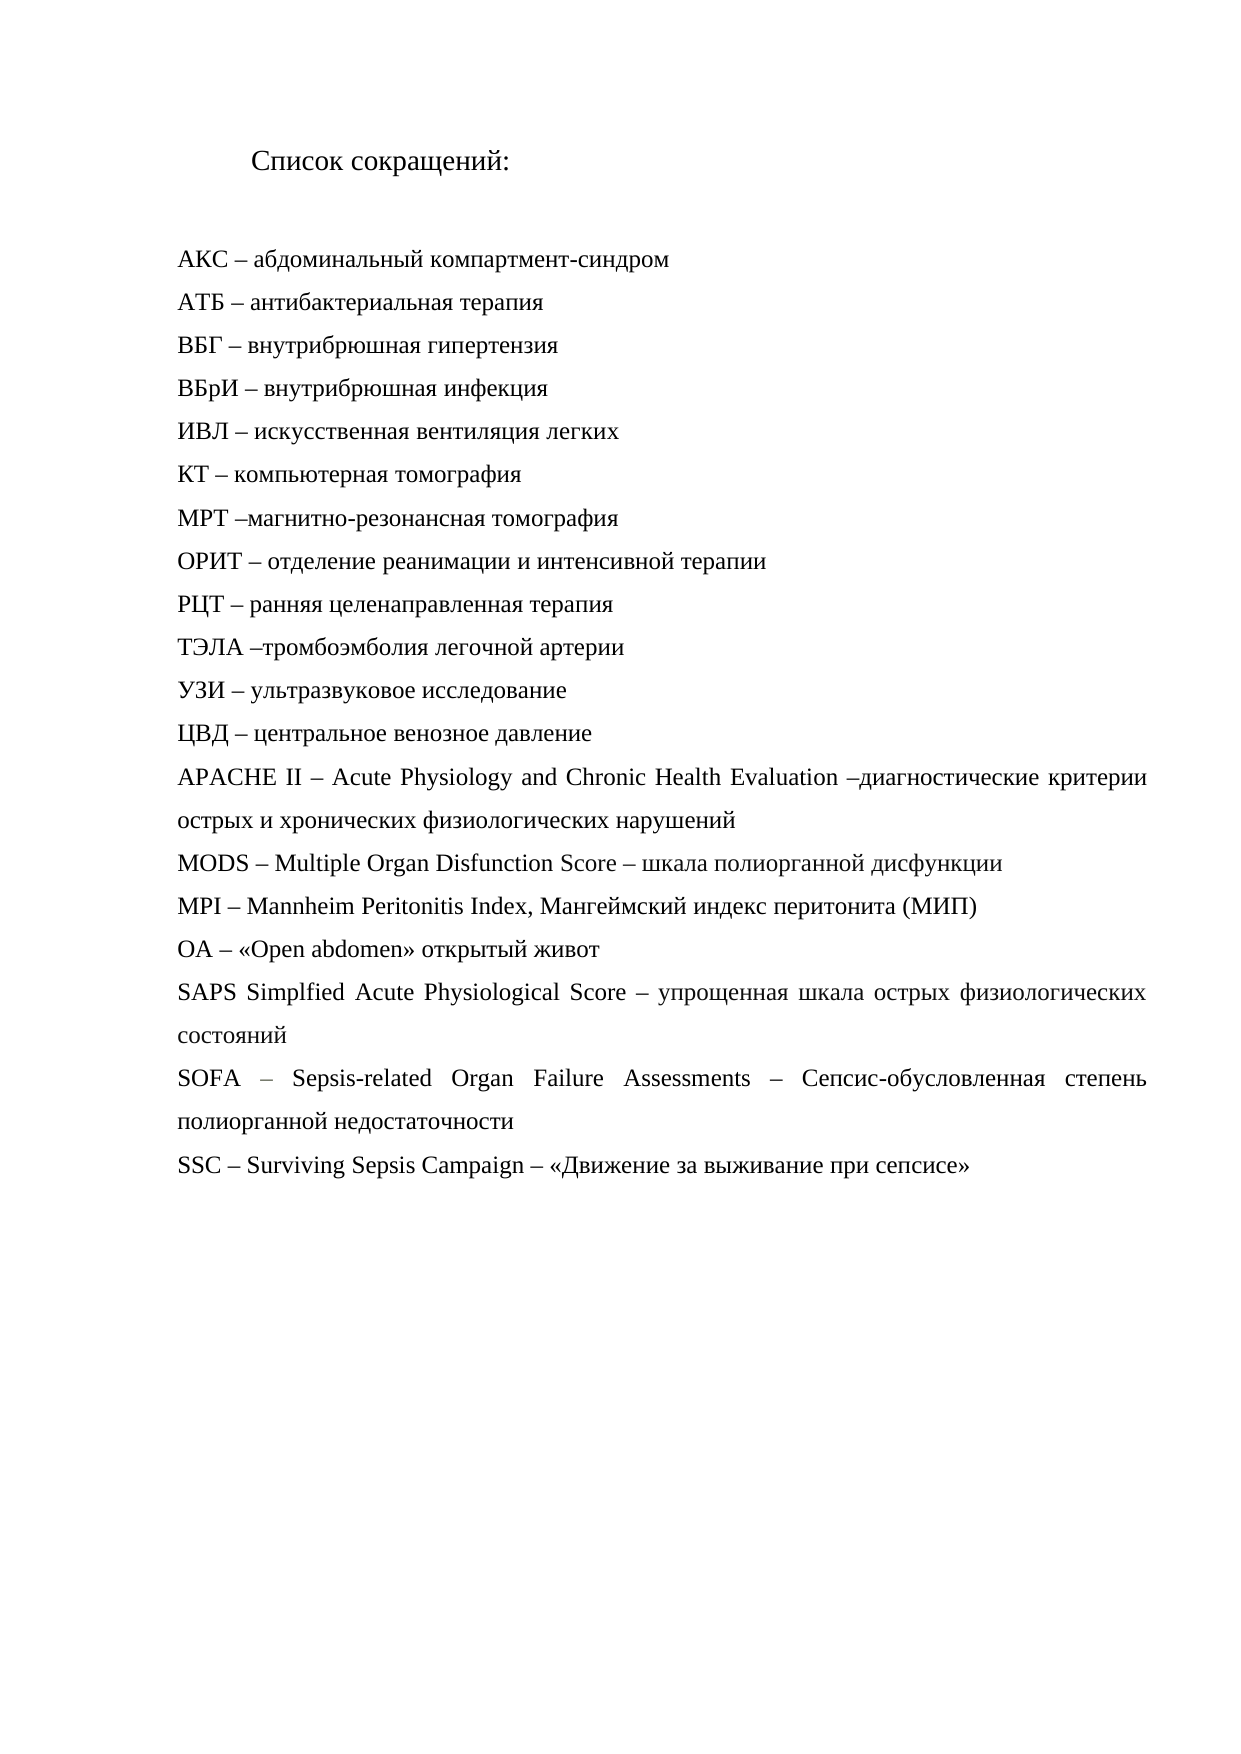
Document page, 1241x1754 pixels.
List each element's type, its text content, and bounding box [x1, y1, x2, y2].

text SAPS Simplfied Acute Physiological Score – упрощенная шкала острых физиологических состояний [177, 977, 1152, 1049]
text MODS – Multiple Organ Disfunction Score – шкала полиорганной дисфункции MPI – Mannheim Peritonitis Index, Мангеймский индекс перитонита (МИП) ОА – «Оpen abdomеn» открытый живот [177, 848, 1008, 962]
text АКС – абдоминальный компартмент-синдром АТБ – антибактериальная терапия [177, 244, 713, 315]
text МРТ –магнитно-резонансная томография [177, 503, 1163, 532]
text ВБГ – внутрибрюшная гипертензия ВБрИ – внутрибрюшная инфекция ИВЛ – искусственная вентиляция легких КТ – компьютерная томография [177, 330, 624, 488]
text ТЭЛА –тромбоэмболия легочной артерии УЗИ – ультразвуковое исследование ЦВД – центральное венозное давление [177, 632, 625, 747]
text Список сокращений: [251, 143, 1163, 177]
text APACHE II – Acute Physiology and Chronic Health Evaluation –диагностические критерии острых и хронических физиологических нарушений [177, 762, 1152, 833]
text SSC – Surviving Sepsis Campaign – «Движение за выживание при сепсисе» [177, 1150, 1163, 1179]
text SOFA – Sepsis-related Organ Failure Assessments – Сепсис-обусловленная степень полиорганной недостаточности [177, 1063, 1152, 1135]
text ОРИТ – отделение реанимации и интенсивной терапии РЦТ – ранняя целенаправленная терапия [177, 546, 810, 618]
